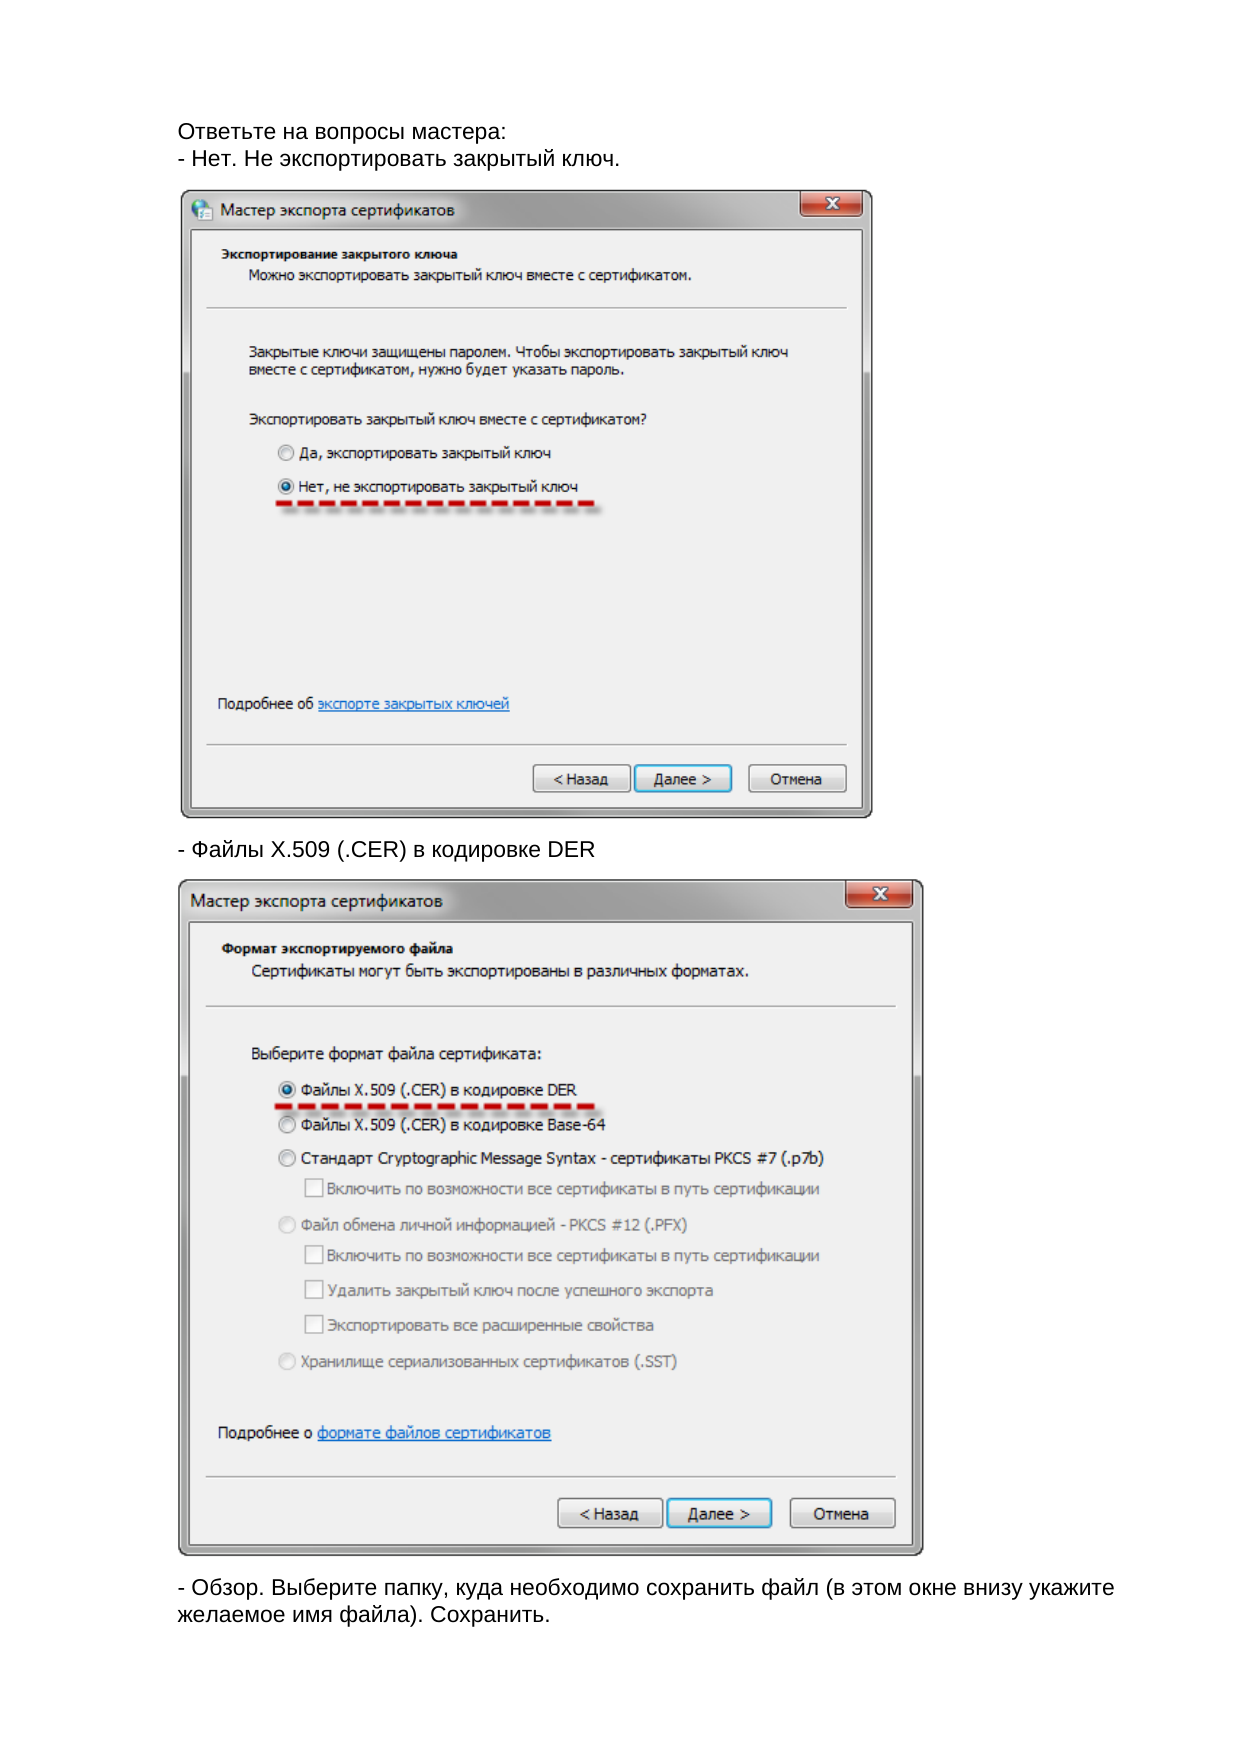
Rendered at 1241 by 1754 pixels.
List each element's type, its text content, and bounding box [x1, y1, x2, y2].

text - Обзор. Выберите папку, куда необходимо сохранить файл (в этом окне внизу укажите желаемое имя файла). Сохранить. [177, 1574, 1152, 1627]
text - Файлы Х.509 (.CER) в кодировке DER [177, 836, 1152, 862]
text Ответьте на вопросы мастера: - Нет. Не экспортировать закрытый ключ. [177, 118, 1152, 171]
picture [177, 186, 878, 821]
picture [177, 878, 928, 1559]
